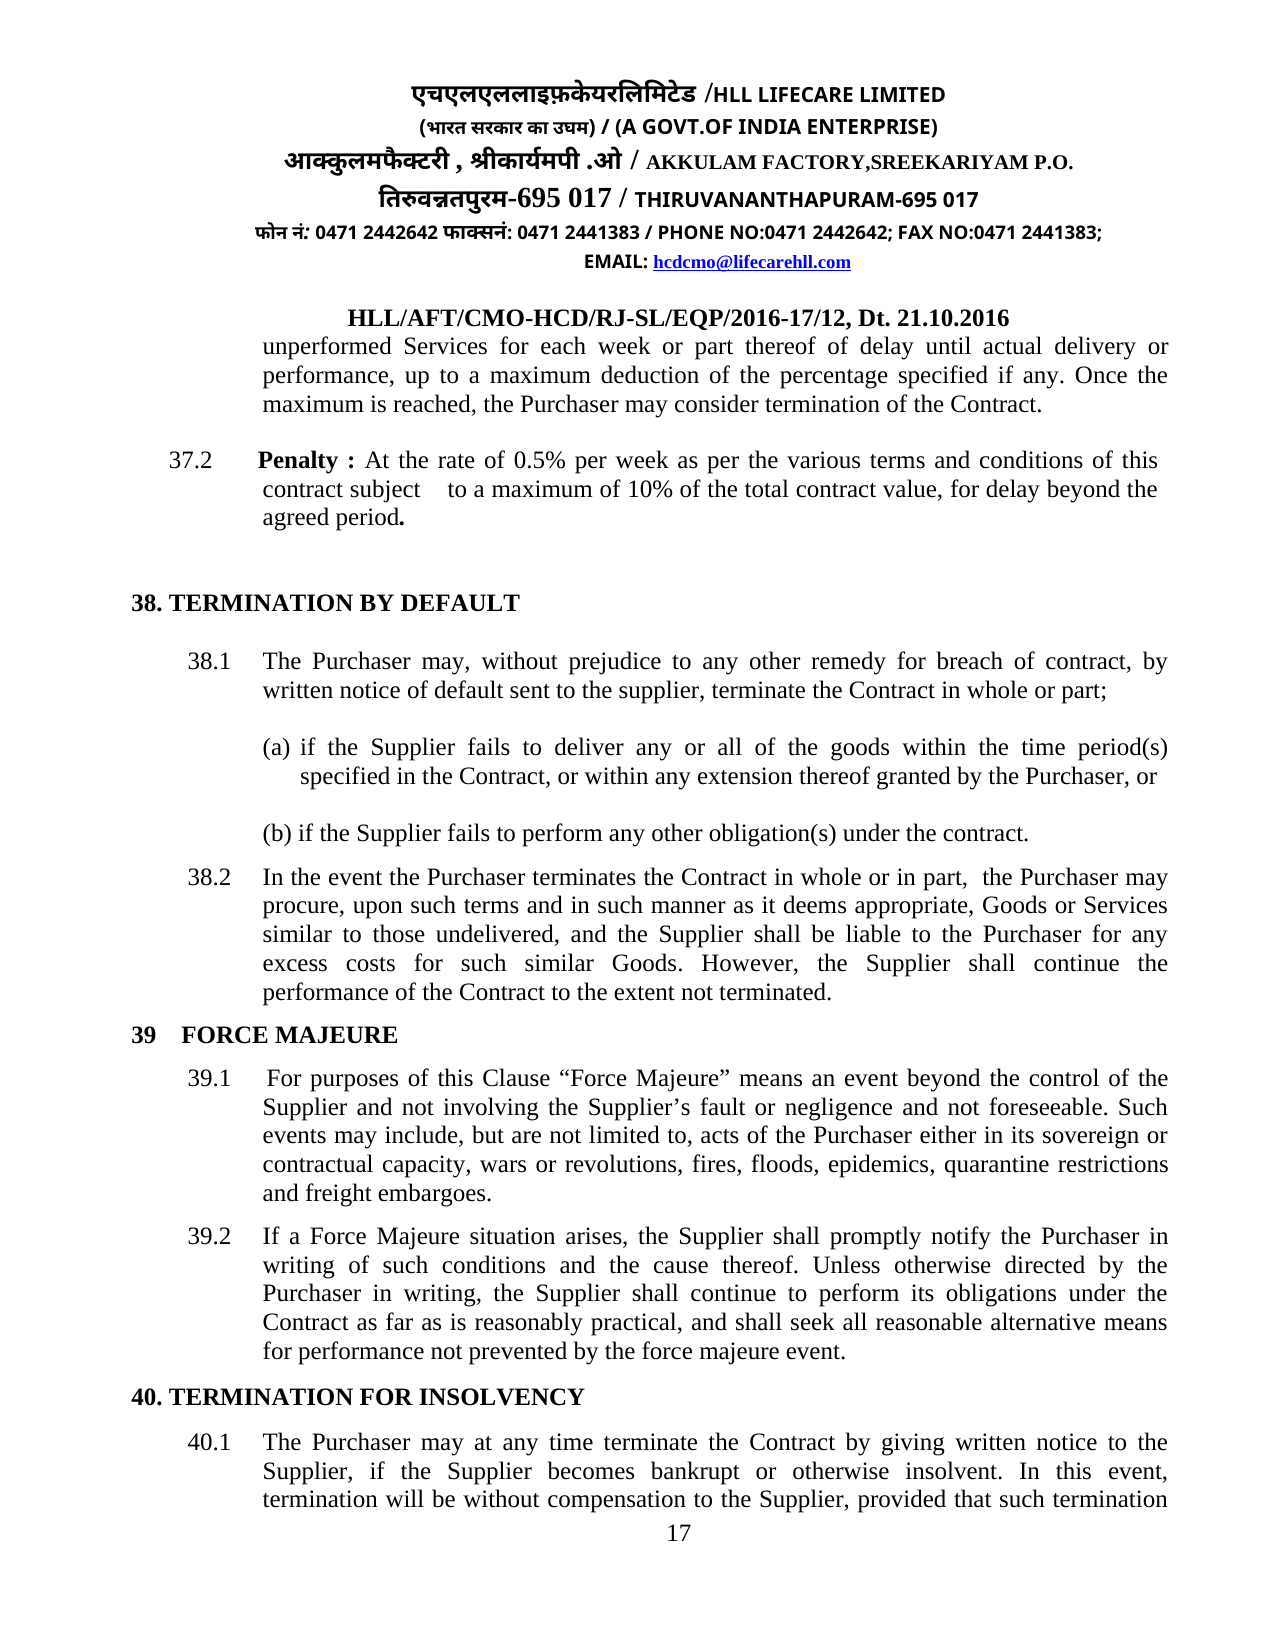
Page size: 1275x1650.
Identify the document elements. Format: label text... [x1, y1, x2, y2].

text (b) if the Supplier fails to perform any other obligation(s) under the contract. [262, 818, 1169, 847]
text 38. TERMINATION BY DEFAULT [131, 588, 1226, 617]
text 38.2 In the event the Purchaser terminates the Contract in whole or in part, the Purchaser may procure, upon such terms and in such manner as it deems appropriate, Goods or Services similar to those undelivered, and the Supplier shall be liable to the Purchaser for any excess costs for such similar Goods. However, the Supplier shall continue the performance of the Contract to the extent not terminated. [187, 862, 1169, 1005]
text 39.1 For purposes of this Clause “Force Majeure” means an event beyond the control of the Supplier and not involving the Supplier’s fault or negligence and not foreseeable. Such events may include, but are not limited to, acts of the Purchaser either in its sovereign or contractual capacity, wars or revolutions, fires, floods, epidemics, quarantine restrictions and freight embargoes. [187, 1063, 1169, 1207]
text 38.1 The Purchaser may, without prejudice to any other remedy for breach of contract, by written notice of default sent to the supplier, terminate the Contract in whole or part; [187, 646, 1169, 703]
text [187, 331, 1169, 418]
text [187, 1427, 1169, 1513]
text 39 FORCE MAJEURE [131, 1020, 1226, 1048]
text 40. TERMINATION FOR INSOLVENCY [131, 1382, 1226, 1410]
text 39.2 If a Force Majeure situation arises, the Supplier shall promptly notify the Purchaser in writing of such conditions and the cause thereof. Unless otherwise directed by the Purchaser in writing, the Supplier shall continue to perform its obligations under the Contract as far as is reasonably practical, and shall seek all reasonable alternative means for performance not prevented by the force majeure event. [187, 1221, 1169, 1365]
text 37.2 Penalty : At the rate of 0.5% per week as per the various terms and conditions of this contract subject to a maximum of 10% of the total contract value, for delay beyond the agreed period. [169, 446, 1160, 531]
list if the Supplier fails to deliver any or all of the goods within the time period(s) specified in the Contract, or within any extension thereof granted by the Purchaser, or [262, 732, 1169, 790]
